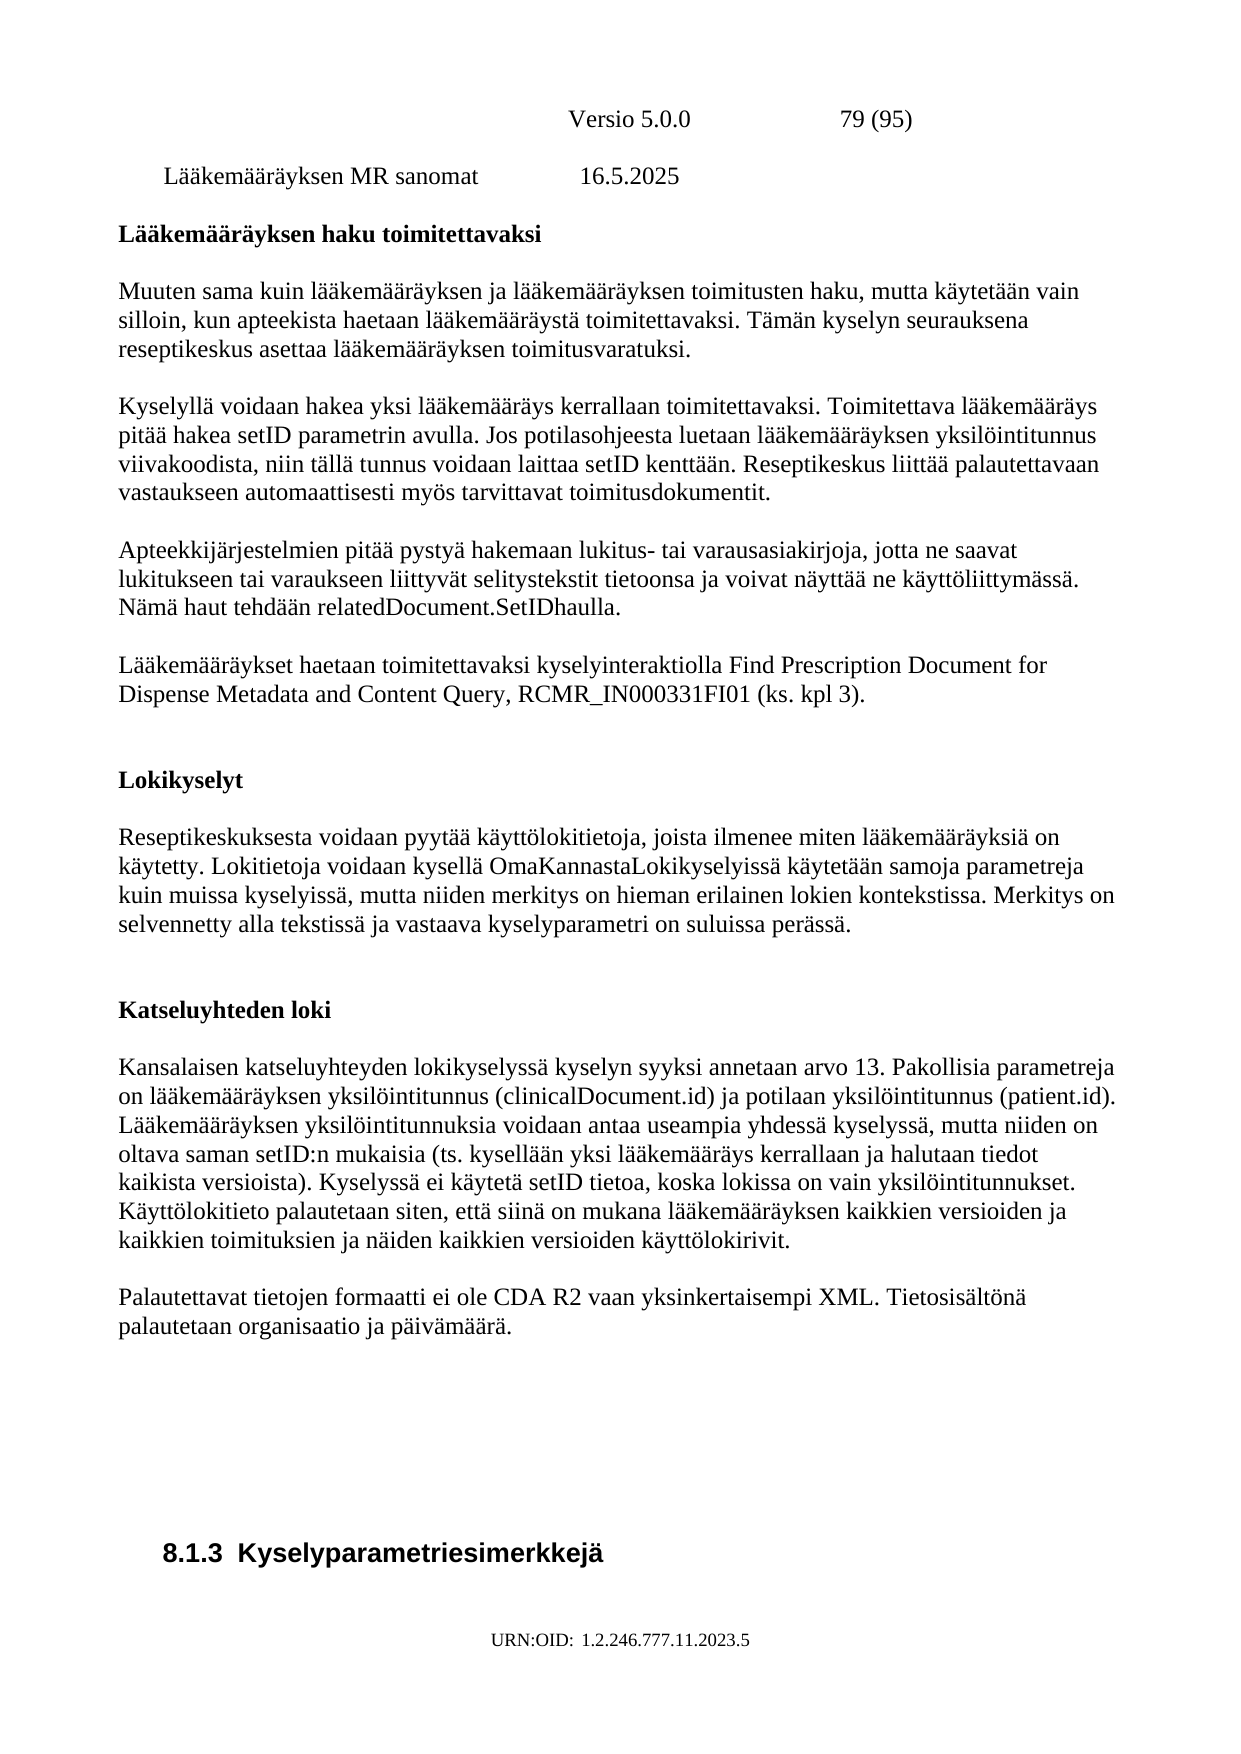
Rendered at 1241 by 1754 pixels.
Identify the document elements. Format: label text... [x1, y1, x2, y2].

text Palautettavat tietojen formaatti ei ole CDA R2 vaan yksinkertaisempi XML. Tietosisältönä palautetaan organisaatio ja päivämäärä. [118, 1282, 1122, 1340]
text Lääkemääräykset haetaan toimitettavaksi kyselyinteraktiolla Find Prescription Document for Dispense Metadata and Content Query, RCMR_IN000331FI01 (ks. kpl 3). [118, 650, 1122, 707]
text Kansalaisen katseluyhteyden lokikyselyssä kyselyn syyksi annetaan arvo 13. Pakollisia parametreja on lääkemääräyksen yksilöintitunnus (clinicalDocument.id) ja potilaan yksilöintitunnus (patient.id). Lääkemääräyksen yksilöintitunnuksia voidaan antaa useampia yhdessä kyselyssä, mutta niiden on oltava saman setID:n mukaisia (ts. kysellään yksi lääkemääräys kerrallaan ja halutaan tiedot kaikista versioista). Kyselyssä ei käytetä setID tietoa, koska lokissa on vain yksilöintitunnukset. Käyttölokitieto palautetaan siten, että siinä on mukana lääkemääräyksen kaikkien versioiden ja kaikkien toimituksien ja näiden kaikkien versioiden käyttölokirivit. [118, 1052, 1122, 1254]
text Apteekkijärjestelmien pitää pystyä hakemaan lukitus- tai varausasiakirjoja, jotta ne saavat lukitukseen tai varaukseen liittyvät selitystekstit tietoonsa ja voivat näyttää ne käyttöliittymässä. Nämä haut tehdään relatedDocument.SetIDhaulla. [118, 535, 1122, 621]
text Reseptikeskuksesta voidaan pyytää käyttölokitietoja, joista ilmenee miten lääkemääräyksiä on käytetty. Lokitietoja voidaan kysellä OmaKannastaLokikyselyissä käytetään samoja parametreja kuin muissa kyselyissä, mutta niiden merkitys on hieman erilainen lokien kontekstissa. Merkitys on selvennetty alla tekstissä ja vastaava kyselyparametri on suluissa perässä. [118, 822, 1122, 937]
subtitle Kyselyparametriesimerkkejä [162, 1537, 1122, 1569]
text Katseluyhteden loki [118, 995, 1122, 1024]
text Muuten sama kuin lääkemääräyksen ja lääkemääräyksen toimitusten haku, mutta käytetään vain silloin, kun apteekista haetaan lääkemääräystä toimitettavaksi. Tämän kyselyn seurauksena reseptikeskus asettaa lääkemääräyksen toimitusvaratuksi. [118, 276, 1122, 362]
text Lääkemääräyksen haku toimitettavaksi [118, 219, 1122, 247]
text Lokikyselyt [118, 765, 1122, 794]
text Kyselyllä voidaan hakea yksi lääkemääräys kerrallaan toimitettavaksi. Toimitettava lääkemääräys pitää hakea setID parametrin avulla. Jos potilasohjeesta luetaan lääkemääräyksen yksilöintitunnus viivakoodista, niin tällä tunnus voidaan laittaa setID kenttään. Reseptikeskus liittää palautettavaan vastaukseen automaattisesti myös tarvittavat toimitusdokumentit. [118, 391, 1122, 506]
